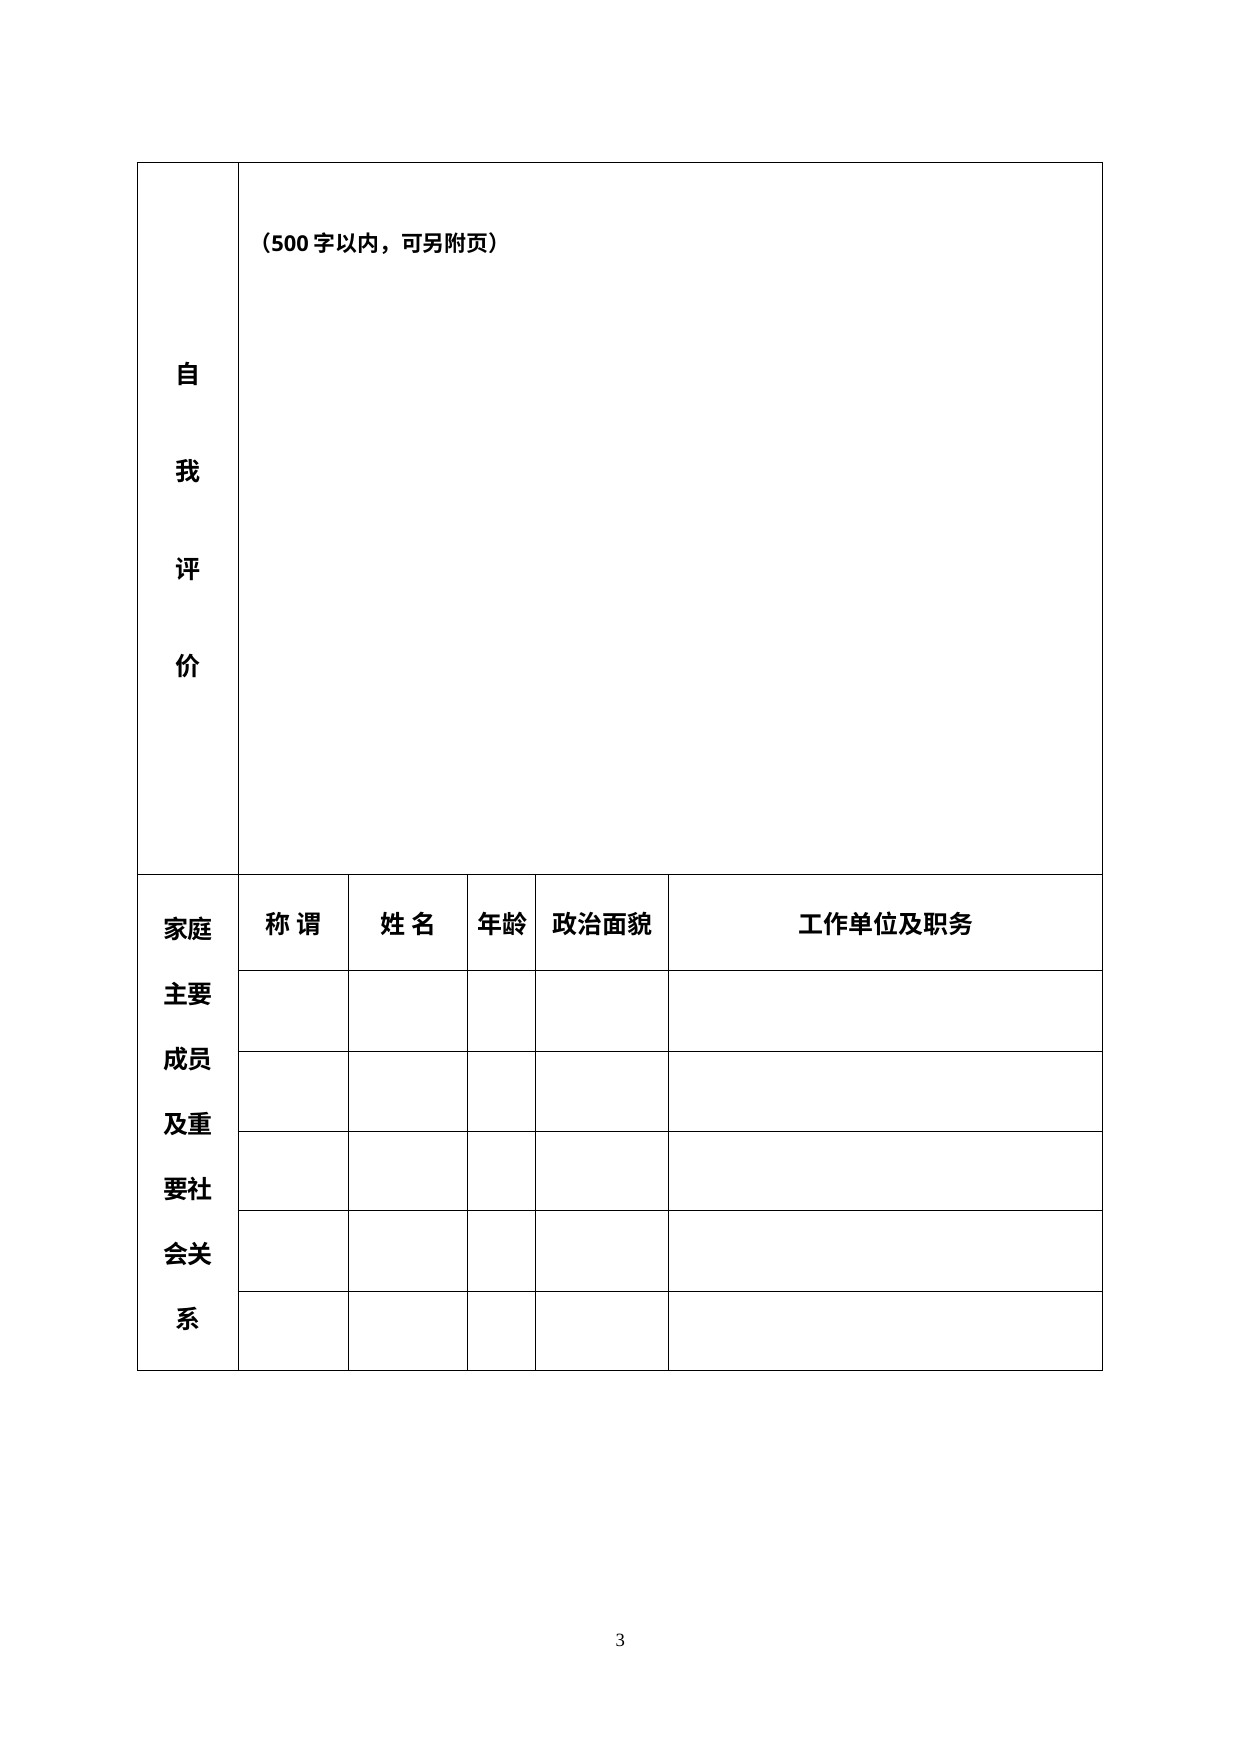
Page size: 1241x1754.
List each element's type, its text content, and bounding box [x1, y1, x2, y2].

table_cell [669, 1211, 1102, 1291]
table_cell [669, 971, 1102, 1051]
table_cell [349, 1132, 467, 1209]
table_cell [239, 1132, 348, 1209]
table_cell [468, 1211, 535, 1291]
table_cell 姓 名 [349, 875, 467, 970]
table_cell 自 我 评 价 [138, 163, 238, 874]
table_cell 政治面貌 [536, 875, 668, 970]
table_cell [468, 971, 535, 1051]
table_cell [349, 1211, 467, 1291]
table_cell [669, 1292, 1102, 1370]
table_cell [468, 1132, 535, 1209]
table_cell [669, 1132, 1102, 1209]
table_cell 年龄 [468, 875, 535, 970]
table_cell [669, 1052, 1102, 1131]
table_cell [468, 1052, 535, 1131]
table_cell [536, 1132, 668, 1209]
table_cell [536, 1052, 668, 1131]
table_cell [536, 971, 668, 1051]
table_cell [536, 1211, 668, 1291]
table_cell 工作单位及职务 [669, 875, 1102, 970]
table_cell 称 谓 [239, 875, 348, 970]
table_cell [239, 1052, 348, 1131]
table_cell （500字以内，可另附页） [239, 163, 1102, 874]
table_cell [468, 1292, 535, 1370]
table_cell [239, 1211, 348, 1291]
table_cell 家庭 主要 成员 及重 要社 会关 系 [138, 875, 238, 1370]
table_cell [239, 971, 348, 1051]
table_cell [349, 1292, 467, 1370]
table_cell [536, 1292, 668, 1370]
table_cell [349, 1052, 467, 1131]
table_cell [239, 1292, 348, 1370]
table_cell [349, 971, 467, 1051]
